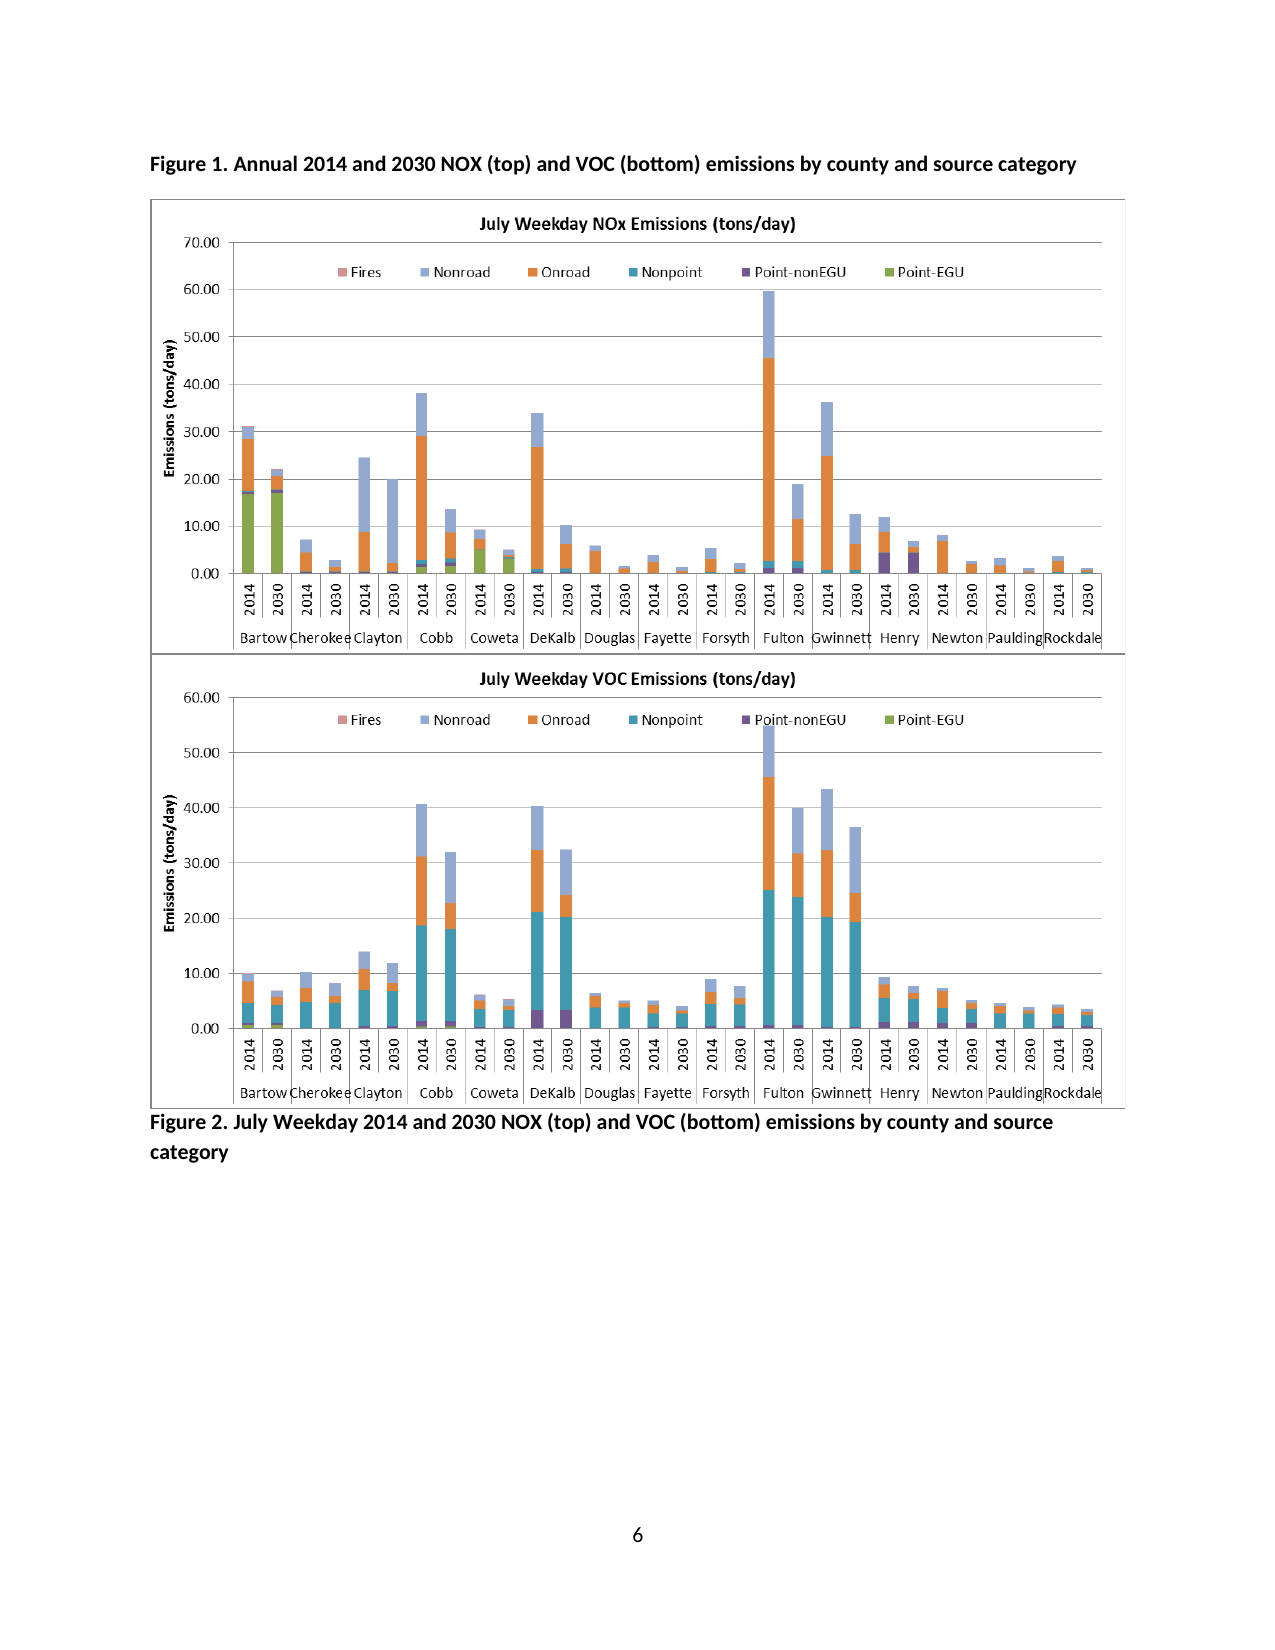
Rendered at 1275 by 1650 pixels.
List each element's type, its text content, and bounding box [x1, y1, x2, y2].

picture [150, 199, 1125, 1109]
text Figure 1. Annual 2014 and 2030 NOX (top) and VOC (bottom) emissions by county and source category [150, 150, 1125, 177]
text Figure 2. July Weekday 2014 and 2030 NOX (top) and VOC (bottom) emissions by county and source category [150, 1109, 1125, 1165]
